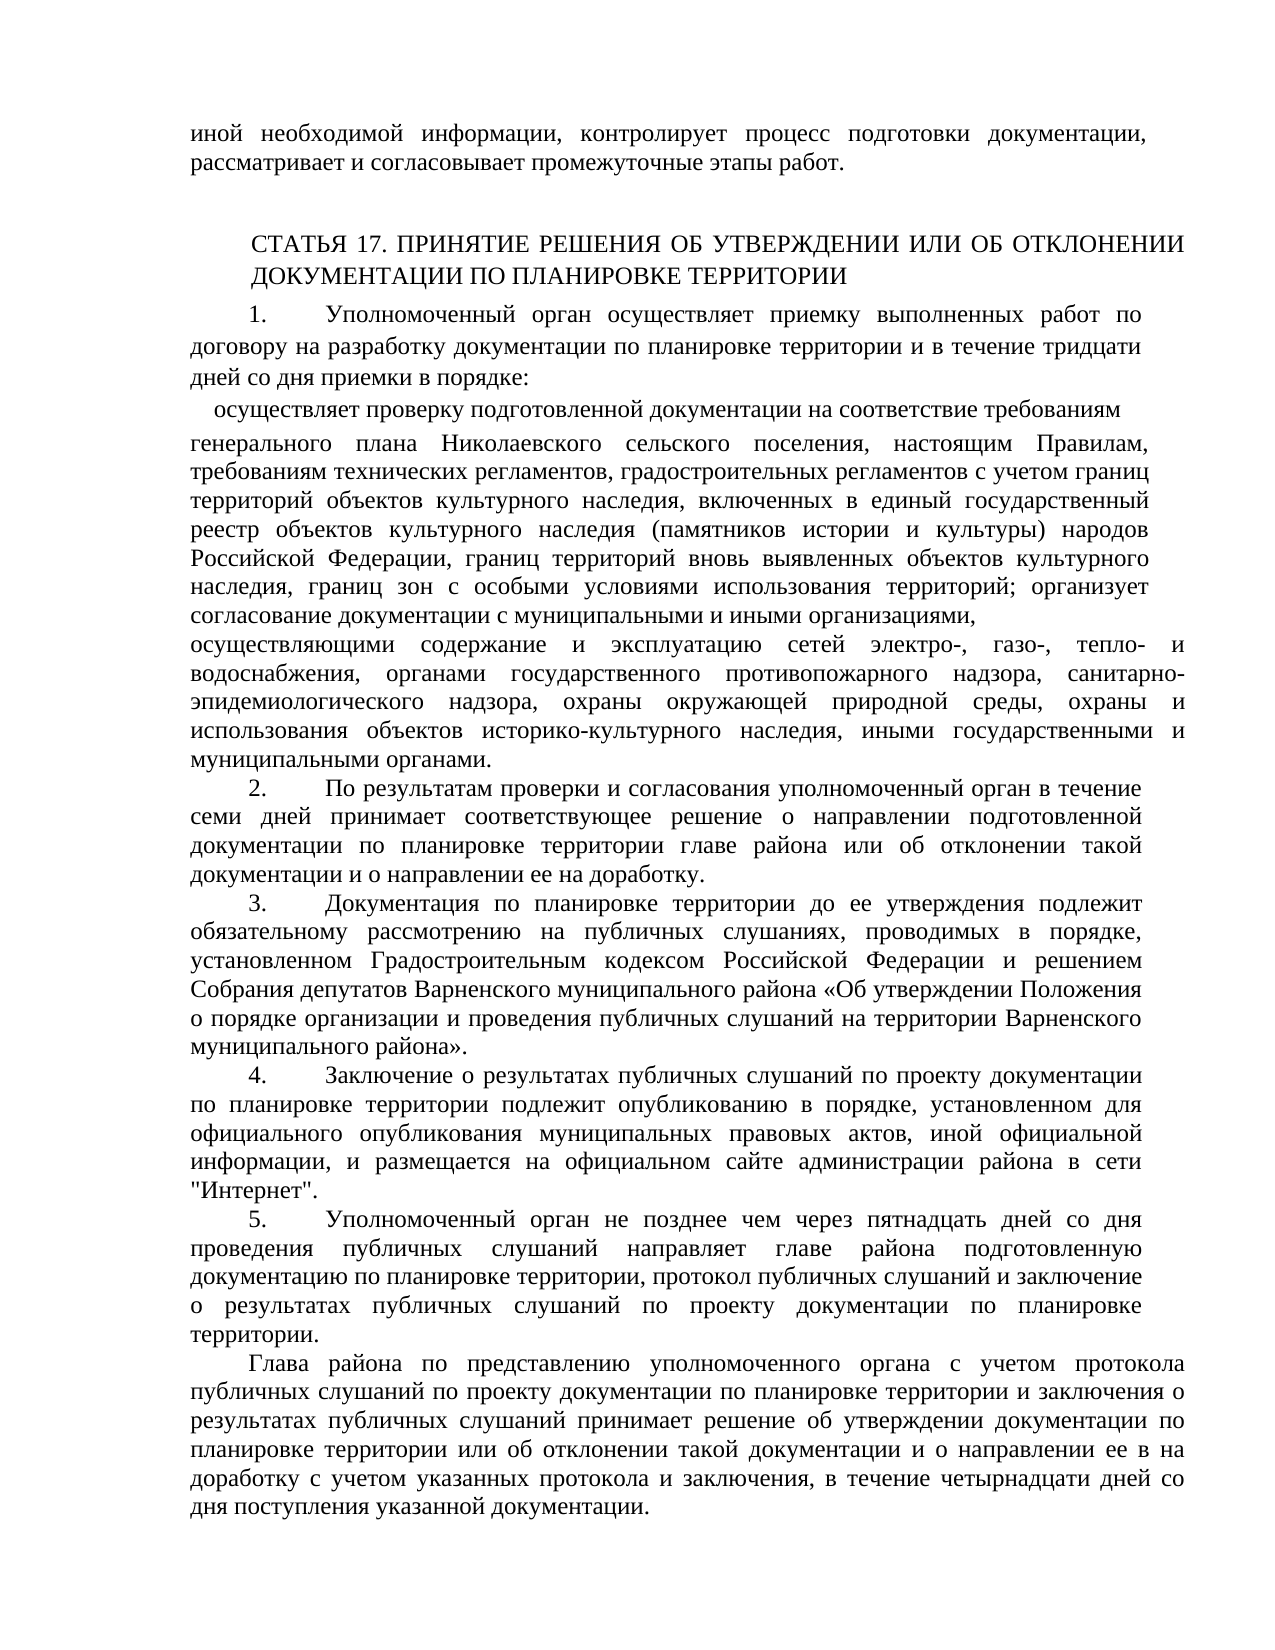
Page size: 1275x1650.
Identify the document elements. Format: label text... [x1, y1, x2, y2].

text генерального плана Николаевского сельского поселения, настоящим Правилам, требованиям технических регламентов, градостроительных регламентов с учетом границ территорий объектов культурного наследия, включенных в единый государственный реестр объектов культурного наследия (памятников истории и культуры) народов Российской Федерации, границ территорий вновь выявленных объектов культурного наследия, границ зон с особыми условиями использования территорий; организует согласование документации с муниципальными и иными организациями, [190, 428, 1150, 629]
text осуществляет проверку подготовленной документации на соответствие требованиям [213, 394, 1156, 423]
subtitle СТАТЬЯ 17. ПРИНЯТИЕ РЕШЕНИЯ ОБ УТВЕРЖДЕНИИ ИЛИ ОБ ОТКЛОНЕНИИ ДОКУМЕНТАЦИИ ПО ПЛАНИРОВКЕ ТЕРРИТОРИИ [251, 229, 1186, 289]
text осуществляющими содержание и эксплуатацию сетей электро-, газо-, тепло- и водоснабжения, органами государственного противопожарного надзора, санитарно-эпидемиологического надзора, охраны окружающей природной среды, охраны и использования объектов историко-культурного наследия, иными государственными и муниципальными органами. [190, 629, 1186, 773]
list Уполномоченный орган не позднее чем через пятнадцать дней со дня проведения публичных слушаний направляет главе района подготовленную документацию по планировке территории, протокол публичных слушаний и заключение о результатах публичных слушаний по проекту документации по планировке территории. [190, 1204, 1143, 1348]
text Глава района по представлению уполномоченного органа с учетом протокола публичных слушаний по проекту документации по планировке территории и заключения о результатах публичных слушаний принимает решение об утверждении документации по планировке территории или об отклонении такой документации и о направлении ее в на доработку с учетом указанных протокола и заключения, в течение четырнадцати дней со дня поступления указанной документации. [190, 1348, 1186, 1520]
list Уполномоченный орган осуществляет приемку выполненных работ по договору на разработку документации по планировке территории и в течение тридцати дней со дня приемки в порядке: [190, 299, 1143, 391]
list Заключение о результатах публичных слушаний по проекту документации по планировке территории подлежит опубликованию в порядке, установленном для официального опубликования муниципальных правовых актов, иной официальной информации, и размещается на официальном сайте администрации района в сети "Интернет". [190, 1060, 1143, 1204]
list Документация по планировке территории до ее утверждения подлежит обязательному рассмотрению на публичных слушаниях, проводимых в порядке, установленном Градостроительным кодексом Российской Федерации и решением Собрания депутатов Варненского муниципального района «Об утверждении Положения о порядке организации и проведения публичных слушаний на территории Варненского муниципального района». [190, 888, 1143, 1060]
list По результатам проверки и согласования уполномоченный орган в течение семи дней принимает соответствующее решение о направлении подготовленной документации по планировке территории главе района или об отклонении такой документации и о направлении ее на доработку. [190, 773, 1143, 888]
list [190, 118, 1148, 176]
